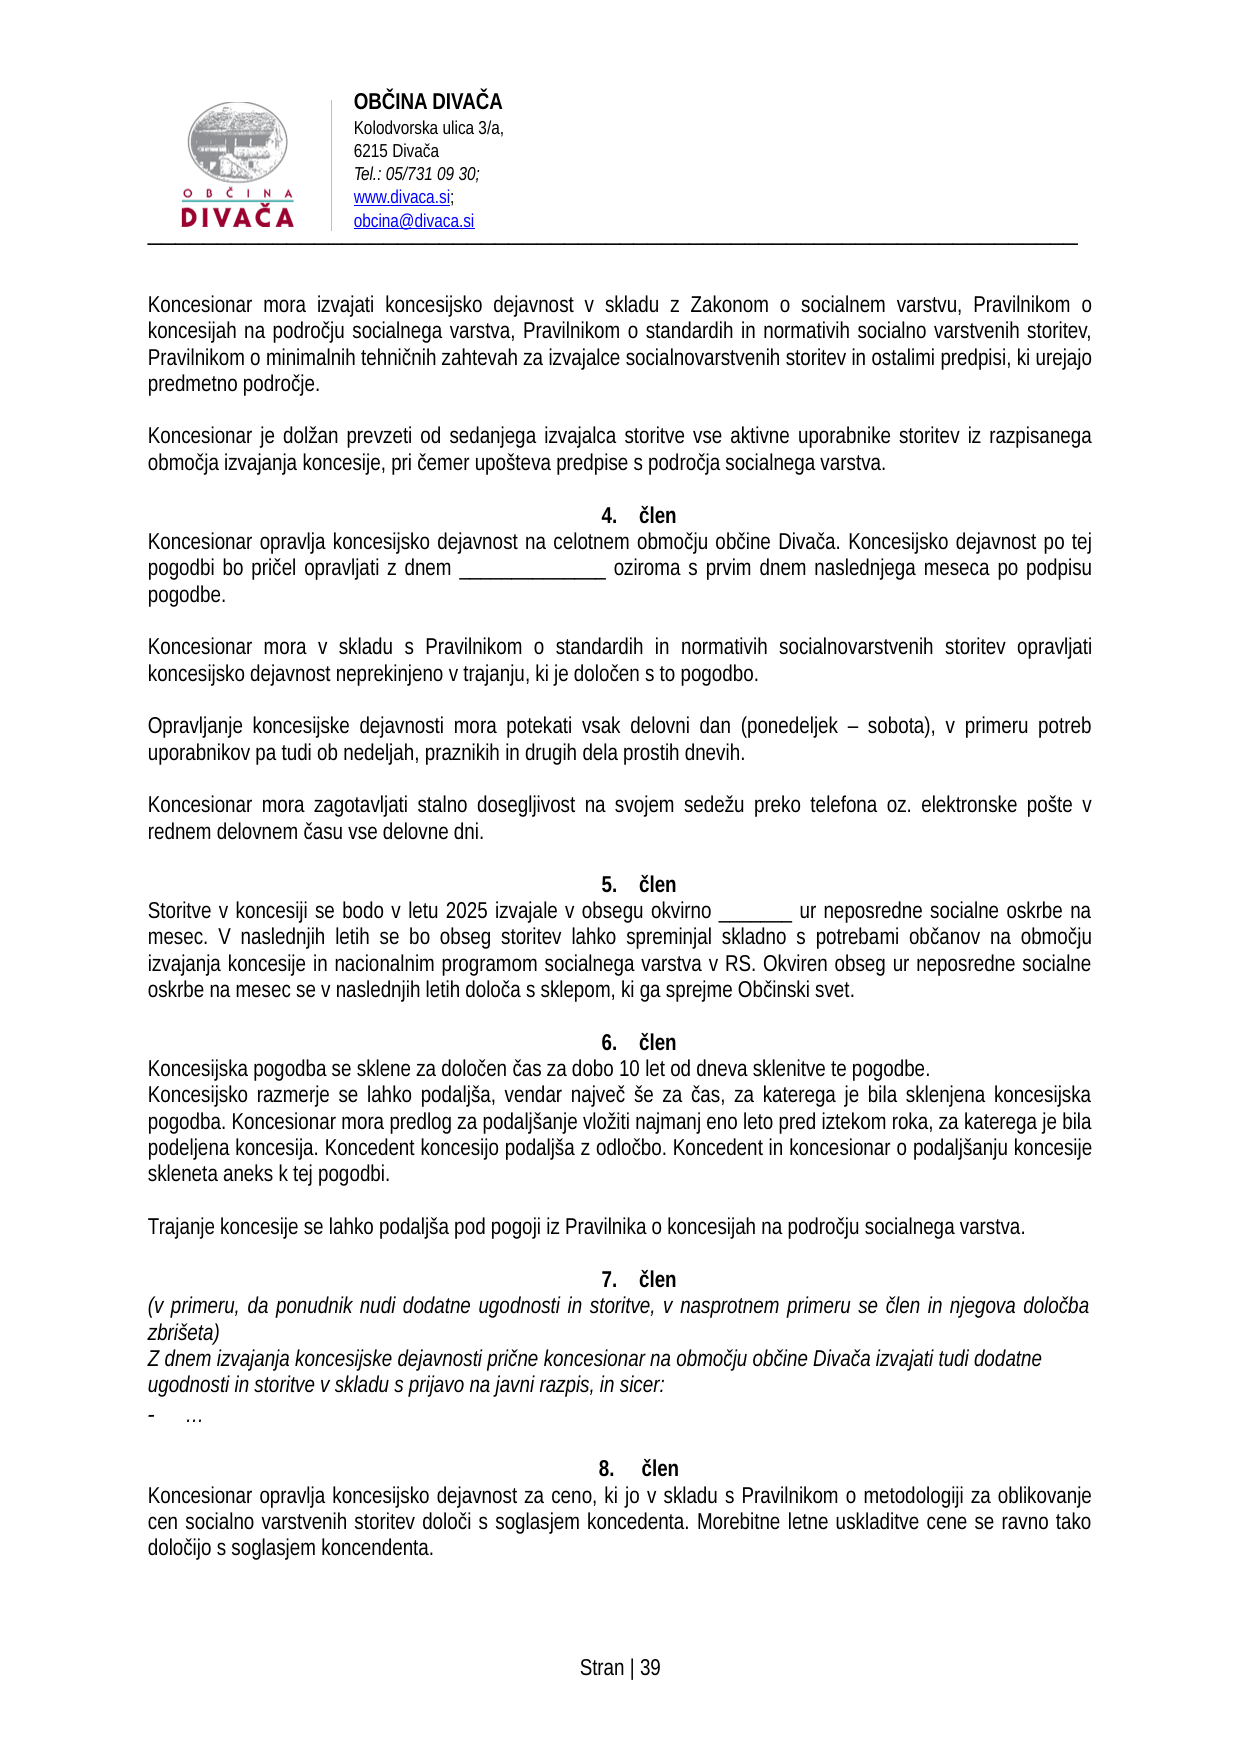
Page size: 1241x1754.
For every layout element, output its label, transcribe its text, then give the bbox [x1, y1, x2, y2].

picture [181, 102, 294, 227]
text Trajanje koncesije se lahko podaljša pod pogoji iz Pravilnika o koncesijah na področju socialnega varstva. [148, 1213, 1093, 1239]
text Z dnem izvajanja koncesijske dejavnosti prične koncesionar na območju občine Divača izvajati tudi dodatne ugodnosti in storitve v skladu s prijavo na javni razpis, in sicer: [148, 1345, 1093, 1398]
text Koncesionar je dolžan prevzeti od sedanjega izvajalca storitve vse aktivne uporabnike storitev iz razpisanega območja izvajanja koncesije, pri čemer upošteva predpise s področja socialnega varstva. [148, 422, 1093, 475]
text Koncesionar mora zagotavljati stalno dosegljivost na svojem sedežu preko telefona oz. elektronske pošte v rednem delovnem času vse delovne dni. [148, 791, 1093, 844]
text Koncesionar mora izvajati koncesijsko dejavnost v skladu z Zakonom o socialnem varstvu, Pravilnikom o koncesijah na področju socialnega varstva, Pravilnikom o standardih in normativih socialno varstvenih storitev, Pravilnikom o minimalnih tehničnih zahtevah za izvajalce socialnovarstvenih storitev in ostalimi predpisi, ki urejajo predmetno področje. [148, 291, 1093, 396]
list člen [185, 1455, 1093, 1482]
text (v primeru, da ponudnik nudi dodatne ugodnosti in storitve, v nasprotnem primeru se člen in njegova določba zbrišeta) [148, 1292, 1093, 1345]
list člen [185, 1029, 1093, 1055]
text Opravljanje koncesijske dejavnosti mora potekati vsak delovni dan (ponedeljek – sobota), v primeru potreb uporabnikov pa tudi ob nedeljah, praznikih in drugih dela prostih dnevih. [148, 712, 1093, 765]
text Koncesionar opravlja koncesijsko dejavnost na celotnem območju občine Divača. Koncesijsko dejavnost po tej pogodbi bo pričel opravljati z dnem ______________ oziroma s prvim dnem naslednjega meseca po podpisu pogodbe. [148, 528, 1093, 607]
list člen [185, 871, 1093, 897]
text Koncesionar opravlja koncesijsko dejavnost za ceno, ki jo v skladu s Pravilnikom o metodologiji za oblikovanje cen socialno varstvenih storitev določi s soglasjem koncedenta. Morebitne letne uskladitve cene se ravno tako določijo s soglasjem koncendenta. [148, 1482, 1093, 1561]
list … [148, 1398, 1093, 1429]
text Koncesijska pogodba se sklene za določen čas za dobo 10 let od dneva sklenitve te pogodbe. [148, 1055, 1093, 1081]
list člen [185, 1266, 1093, 1292]
text Koncesijsko razmerje se lahko podaljša, vendar največ še za čas, za katerega je bila sklenjena koncesijska pogodba. Koncesionar mora predlog za podaljšanje vložiti najmanj eno leto pred iztekom roka, za katerega je bila podeljena koncesija. Koncedent koncesijo podaljša z odločbo. Koncedent in koncesionar o podaljšanju koncesije skleneta aneks k tej pogodbi. [148, 1081, 1093, 1187]
list člen [185, 502, 1093, 528]
text Storitve v koncesiji se bodo v letu 2025 izvajale v obsegu okvirno _______ ur neposredne socialne oskrbe na mesec. V naslednjih letih se bo obseg storitev lahko spreminjal skladno s potrebami občanov na območju izvajanja koncesije in nacionalnim programom socialnega varstva v RS. Okviren obseg ur neposredne socialne oskrbe na mesec se v naslednjih letih določa s sklepom, ki ga sprejme Občinski svet. [148, 897, 1093, 1002]
text Koncesionar mora v skladu s Pravilnikom o standardih in normativih socialnovarstvenih storitev opravljati koncesijsko dejavnost neprekinjeno v trajanju, ki je določen s to pogodbo. [148, 633, 1093, 686]
